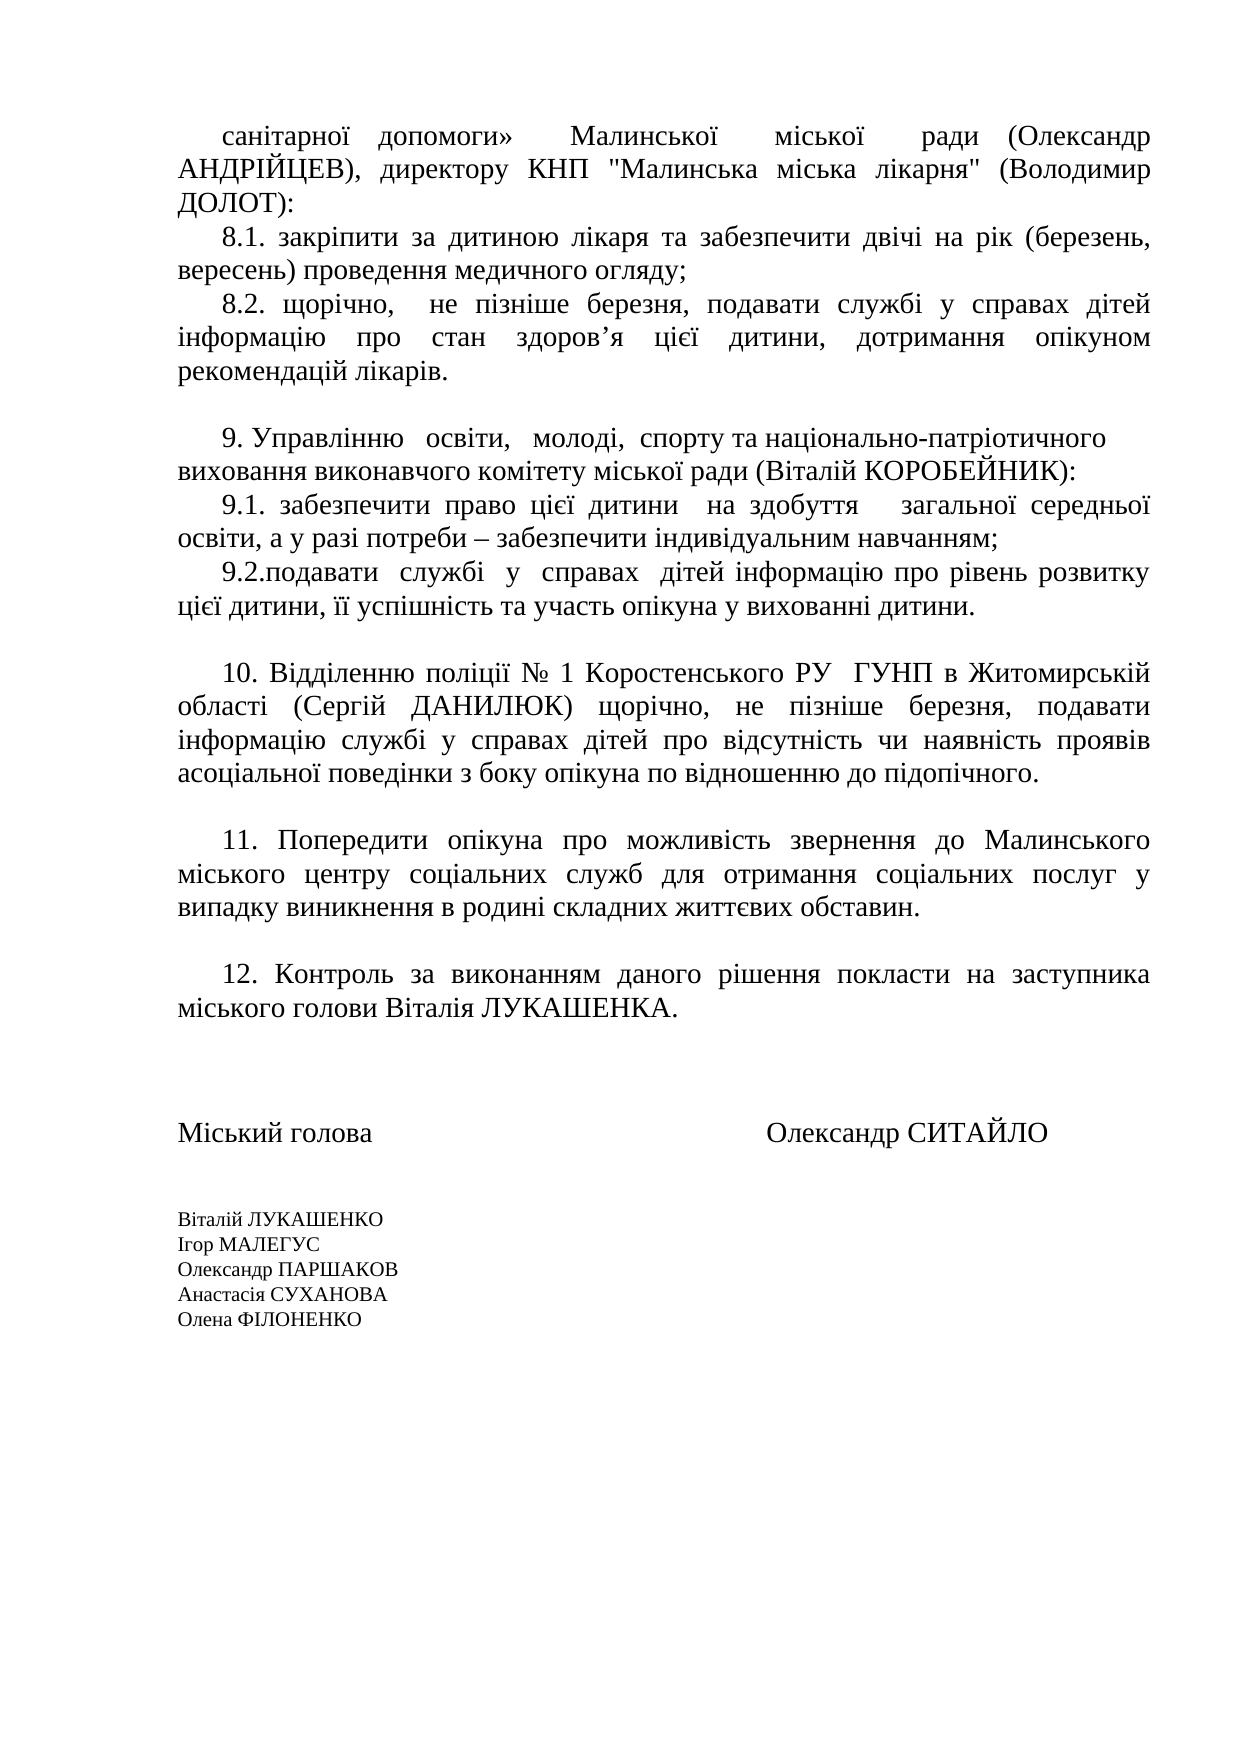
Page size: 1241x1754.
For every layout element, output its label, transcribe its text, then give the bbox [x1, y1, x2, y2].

text санітарної допомоги» Малинської міської ради (Олександр АНДРІЙЦЕВ), директору КНП "Малинська міська лікарня" (Володимир ДОЛОТ): [177, 118, 1152, 219]
text Анастасія СУХАНОВА [177, 1281, 1152, 1306]
text 8.1. закріпити за дитиною лікаря та забезпечити двічі на рік (березень, вересень) проведення медичного огляду; [177, 219, 1152, 286]
text 11. Попередити опікуна про можливість звернення до Малинського міського центру соціальних служб для отримання соціальних послуг у випадку виникнення в родині складних життєвих обставин. [177, 822, 1152, 923]
text 8.2. щорічно, не пізніше березня, подавати службі у справах дітей інформацію про стан здоров’я цієї дитини, дотримання опікуном рекомендацій лікарів. [177, 286, 1152, 386]
text Ігор МАЛЕГУС [177, 1231, 1152, 1256]
text Олександр ПАРШАКОВ [177, 1256, 1152, 1281]
text 10. Відділенню поліції № 1 Коростенського РУ ГУНП в Житомирській області (Сергій ДАНИЛЮК) щорічно, не пізніше березня, подавати інформацію службі у справах дітей про відсутність чи наявність проявів асоціальної поведінки з боку опікуна по відношенню до підопічного. [177, 655, 1152, 789]
text 12. Контроль за виконанням даного рішення покласти на заступника міського голови Віталія ЛУКАШЕНКА. [177, 957, 1152, 1024]
text Олена ФІЛОНЕНКО [177, 1306, 1152, 1331]
text 9.1. забезпечити право цієї дитини на здобуття загальної середньої освіти, а у разі потреби – забезпечити індивідуальним навчанням; [177, 487, 1152, 554]
text 9.2.подавати службі у справах дітей інформацію про рівень розвитку цієї дитини, її успішність та участь опікуна у вихованні дитини. [177, 554, 1152, 621]
text виховання виконавчого комітету міської ради (Віталій КОРОБЕЙНИК): [177, 453, 1152, 487]
text Віталій ЛУКАШЕНКО [177, 1206, 1152, 1231]
text Міський голова Олександр СИТАЙЛО [177, 1115, 1152, 1148]
text 9. Управлінню освіти, молоді, спорту та національно-патріотичного [177, 420, 1152, 453]
